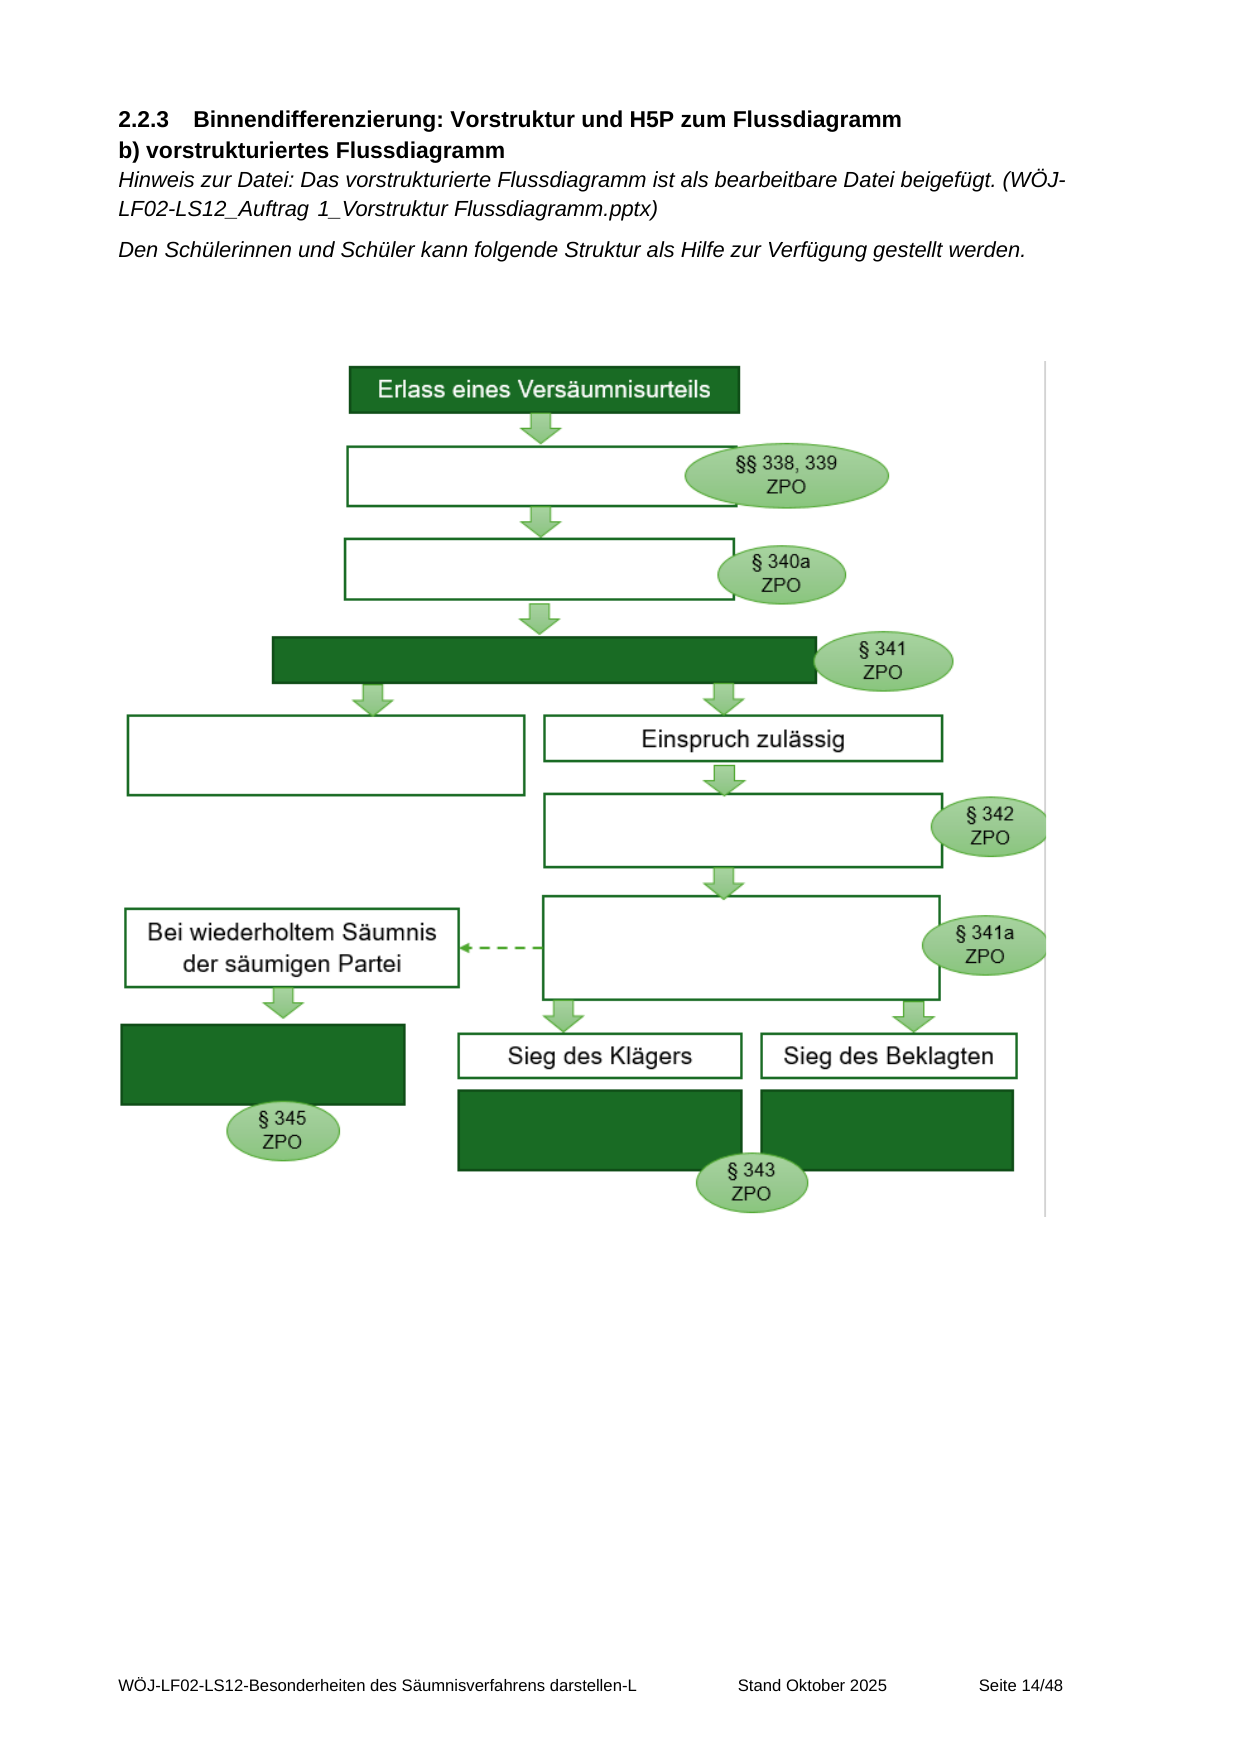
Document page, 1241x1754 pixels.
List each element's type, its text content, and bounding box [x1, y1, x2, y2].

subtitle b) vorstrukturiertes Flussdiagramm [118, 137, 1122, 163]
text Den Schülerinnen und Schüler kann folgende Struktur als Hilfe zur Verfügung gestellt werden. [118, 237, 1122, 262]
picture [118, 361, 1047, 1217]
text Hinweis zur Datei: Das vorstrukturierte Flussdiagramm ist als bearbeitbare Datei beigefügt. (WÖJ-LF02-LS12_Auftrag 1_Vorstruktur Flussdiagramm.pptx) [118, 167, 1122, 221]
subtitle Binnendifferenzierung: Vorstruktur und H5P zum Flussdiagramm [118, 106, 1122, 133]
